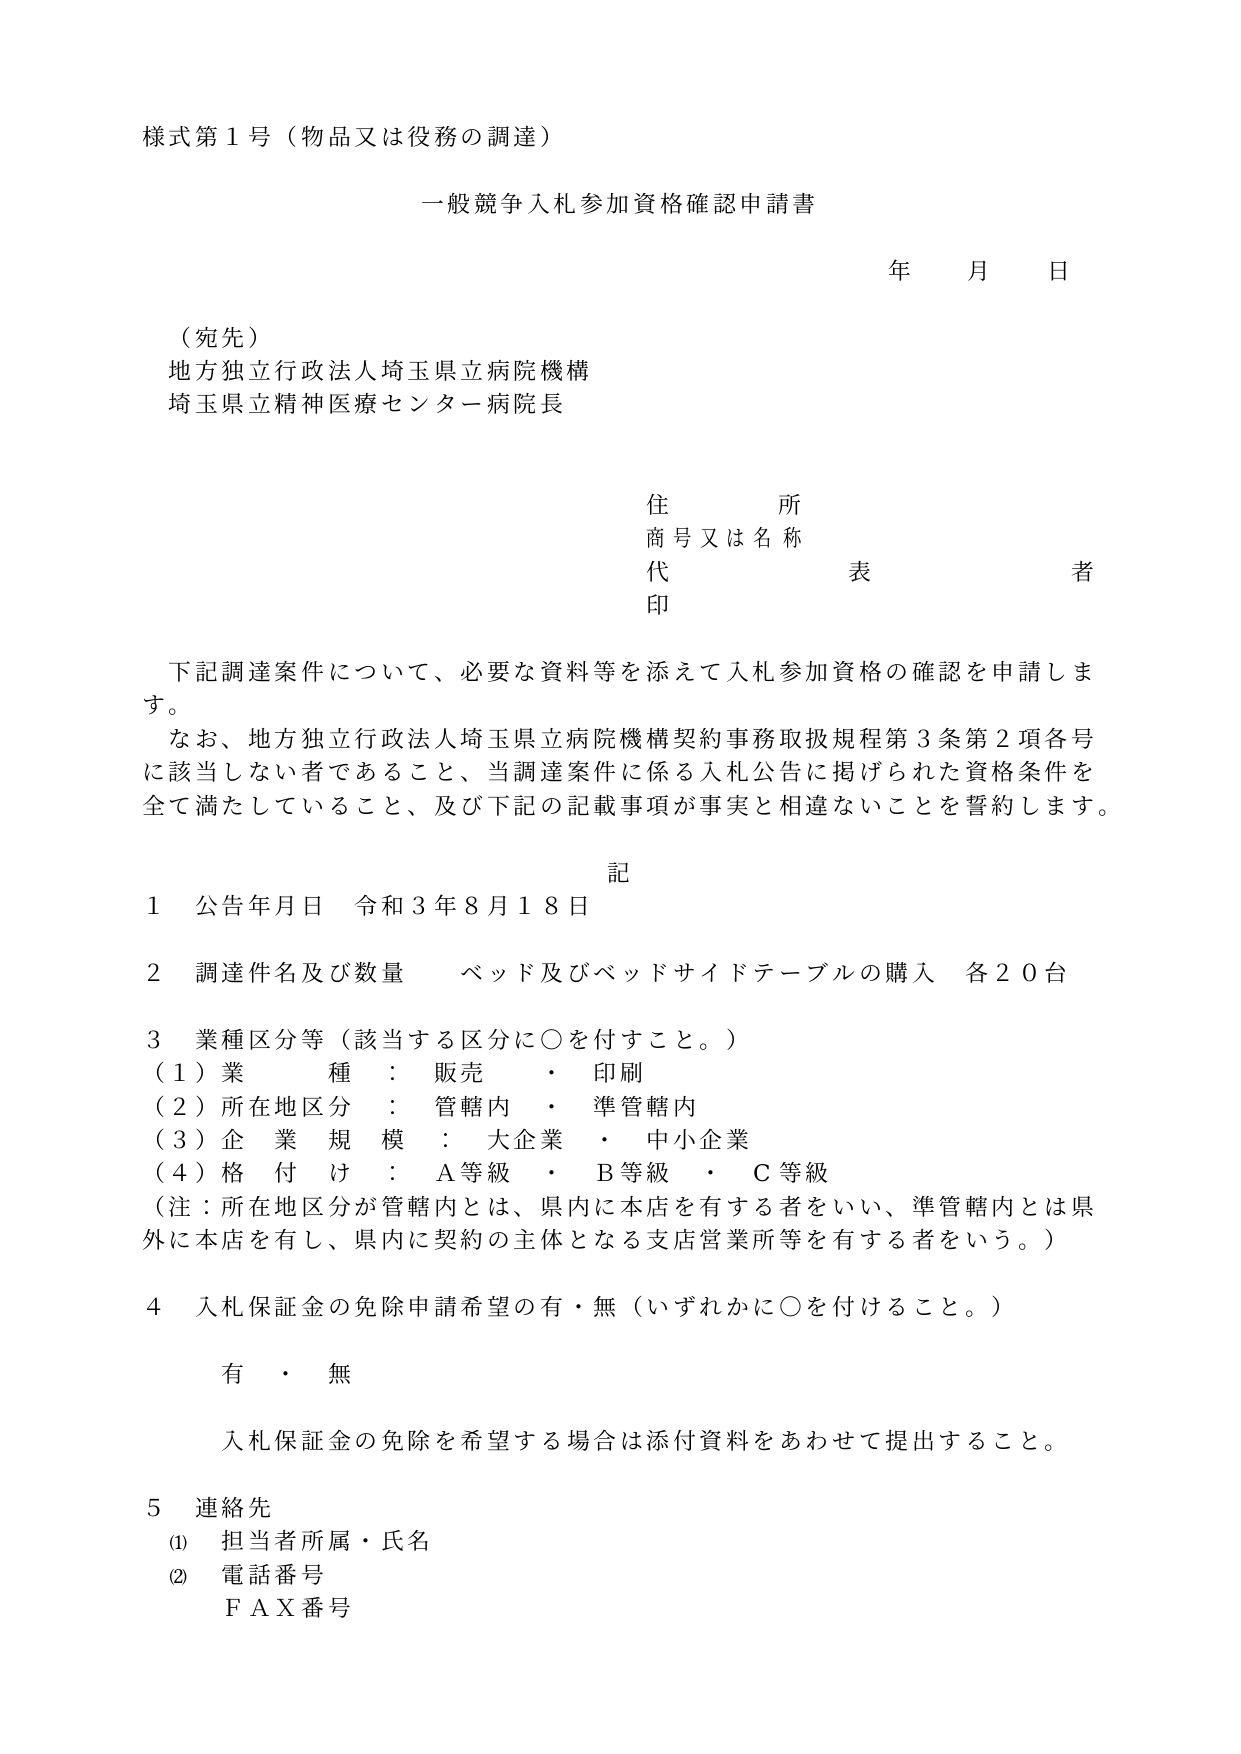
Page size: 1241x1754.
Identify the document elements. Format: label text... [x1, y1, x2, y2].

text なお、地方独立行政法人埼玉県立病院機構契約事務取扱規程第３条第２項各号に該当しない者であること、当調達案件に係る入札公告に掲げられた資格条件を全て満たしていること、及び下記の記載事項が事実と相違ないことを誓約します。 [142, 721, 1098, 821]
text （注：所在地区分が管轄内とは、県内に本店を有する者をいい、準管轄内とは県外に本店を有し、県内に契約の主体となる支店営業所等を有する者をいう。） [142, 1189, 1098, 1256]
text （４）格 付 け ： Ａ等級 ・ Ｂ等級 ・ Ⅽ等級 [142, 1155, 1098, 1189]
text 様式第１号（物品又は役務の調達） [142, 119, 1098, 152]
text （宛先） [166, 319, 1098, 353]
text ＦＡＸ番号 [166, 1590, 1098, 1623]
text ２ 調達件名及び数量 ベッド及びベッドサイドテーブルの購入 各２０台 [142, 955, 1098, 988]
text 入札保証金の免除を希望する場合は添付資料をあわせて提出すること。 [142, 1423, 1098, 1456]
text 住所 [632, 487, 1098, 520]
text 埼玉県立精神医療センター病院長 [166, 386, 1098, 420]
text 記 [142, 854, 1098, 888]
text 下記調達案件について、必要な資料等を添えて入札参加資格の確認を申請します。 [142, 654, 1098, 721]
text １ 公告年月日 令和３年８月１８日 [142, 888, 1098, 921]
text ⑵ 電話番号 [166, 1557, 1098, 1590]
text 商号又は名称 [632, 520, 1098, 553]
text 有 ・ 無 [142, 1356, 1098, 1389]
text （３）企 業 規 模 ： 大企業 ・ 中小企業 [142, 1122, 1098, 1155]
text 一般競争入札参加資格確認申請書 [142, 186, 1098, 219]
text ⑴ 担当者所属・氏名 [166, 1523, 1098, 1557]
text （２）所在地区分 ： 管轄内 ・ 準管轄内 [142, 1088, 1098, 1122]
text ５ 連絡先 [142, 1490, 1098, 1523]
text （１）業 種 ： 販売 ・ 印刷 [142, 1055, 1098, 1088]
text 地方独立行政法人埼玉県立病院機構 [166, 353, 1098, 386]
text ３ 業種区分等（該当する区分に○を付すこと。） [142, 1022, 1098, 1055]
text ４ 入札保証金の免除申請希望の有・無（いずれかに○を付けること。） [142, 1289, 1098, 1322]
text 年 月 日 [142, 252, 1074, 286]
text 代表者 印 [632, 553, 1098, 620]
